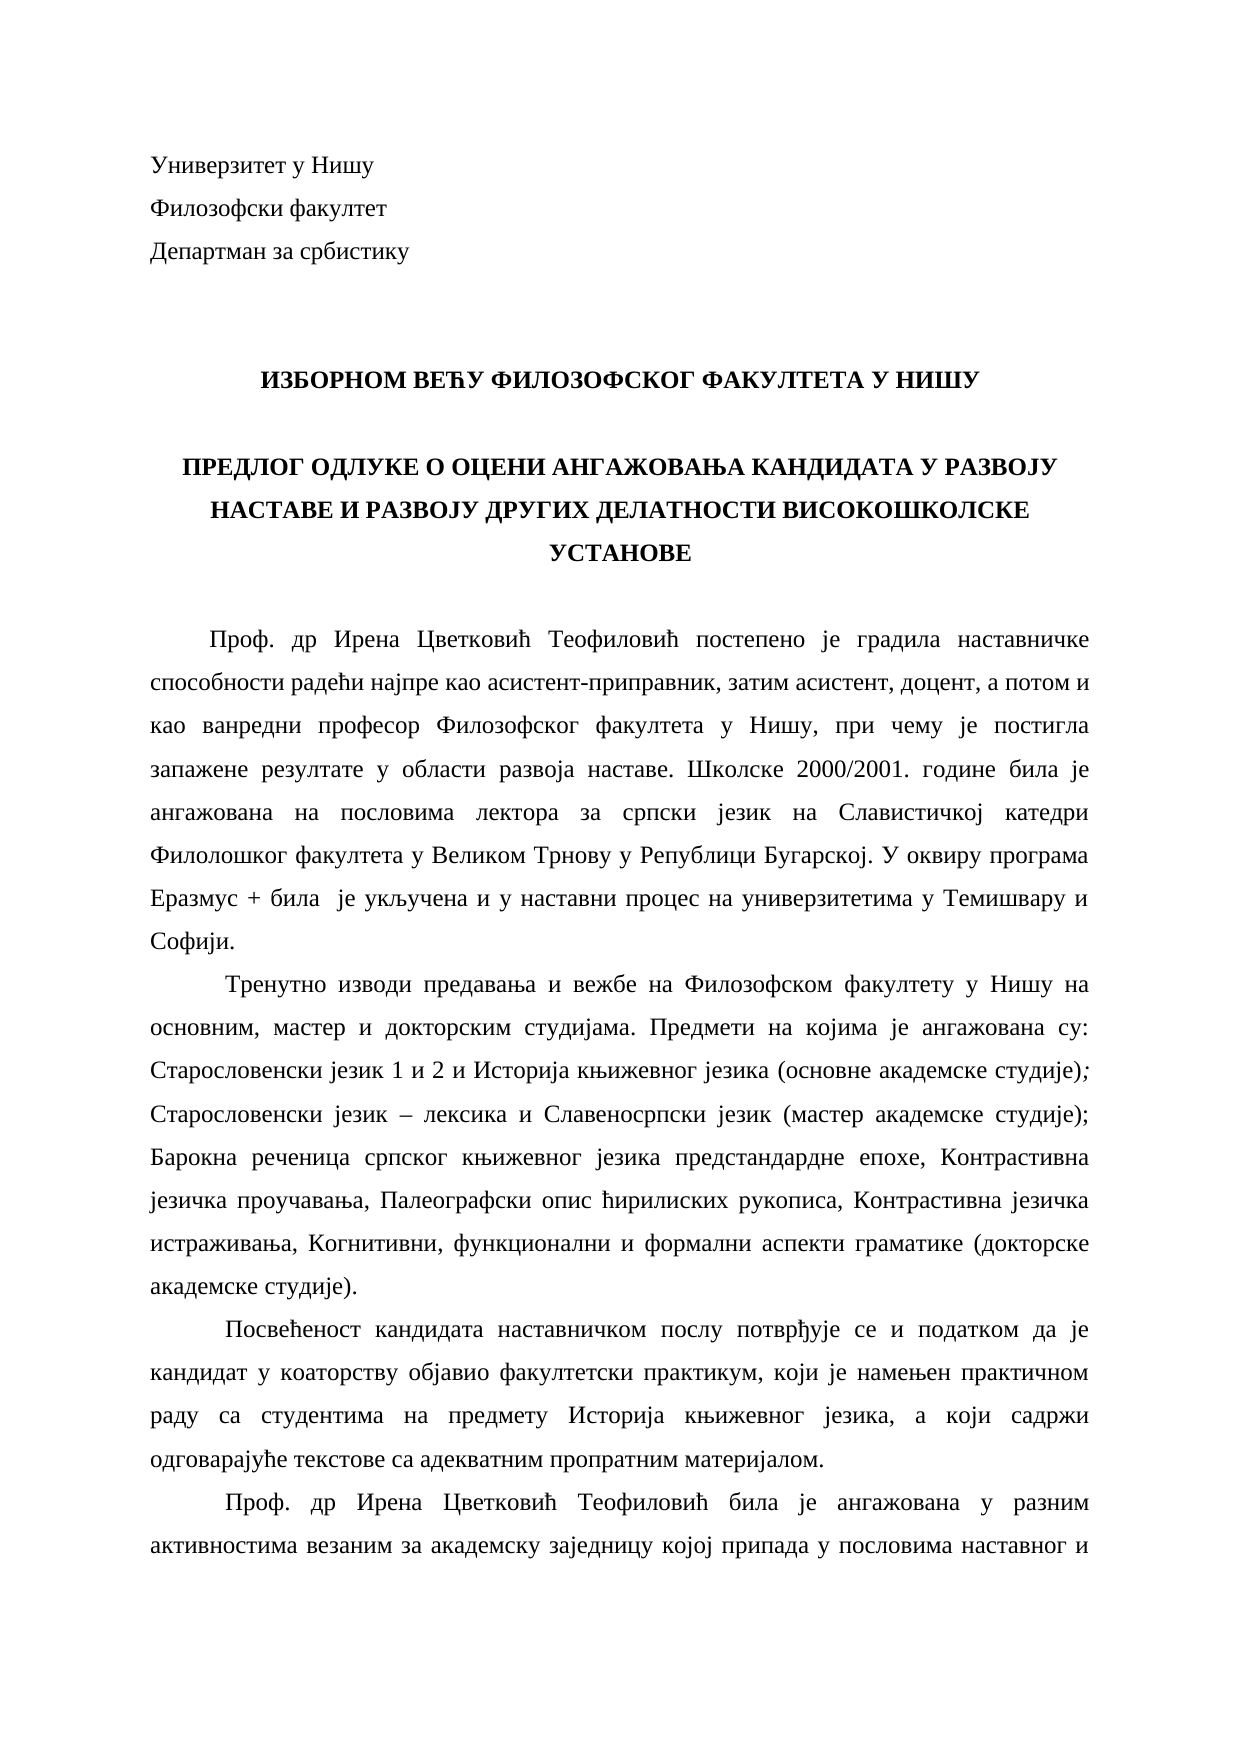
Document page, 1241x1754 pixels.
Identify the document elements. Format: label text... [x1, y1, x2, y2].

text Тренутно изводи предавања и вежбе на Филозофском факултету у Нишу на основним, мастер и докторским студијама. Предмети на којима је ангажована су: Старословенски језик 1 и 2 и Историја књижевног језика (основне академске студије); Старословенски језик – лексика и Славеносрпски језик (мастер академске студије); Барокна реченица српског књижевног језика предстандардне епохе, Контрастивна језичка проучавања, Палеографски опис ћирилиских рукописа, Контрастивна језичка истраживања, Когнитивни, функционални и формални аспекти граматике (докторске академске студије). [150, 969, 1090, 1300]
text Универзитет у Нишу [150, 150, 1091, 179]
text ПРЕДЛОГ ОДЛУКЕ О ОЦЕНИ АНГАЖОВАЊА КАНДИДАТА У РАЗВОЈУ НАСТАВЕ И РАЗВОЈУ ДРУГИХ ДЕЛАТНОСТИ ВИСОКОШКОЛСКЕ УСТАНОВЕ [150, 452, 1090, 567]
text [150, 1487, 1090, 1559]
text Посвећеност кандидата наставничком послу потврђује се и податком да је кандидат у коаторству објавио факултетски практикум, који је намењен практичном раду са студентима на предмету Историја књижевног језика, а који садржи одговарајуће текстове са адекватним пропратним материјалом. [150, 1314, 1090, 1472]
text Проф. др Ирена Цветковић Теофиловић постепено је градила наставничке способности радећи најпре као асистент-приправник, затим асистент, доцент, а потом и као ванредни професор Филозофског факултета у Нишу, при чему је постигла запажене резултате у области развоја наставе. Школске 2000/2001. године била је ангажована на пословима лектора за српски језик на Славистичкој катедри Филолошког факултета у Великом Трнову у Републици Бугарској. У оквиру програма Еразмус + била је укључена и у наставни процес на универзитетима у Темишвару и Софији. [150, 624, 1090, 955]
text Департман за србистику [150, 236, 1091, 265]
text ИЗБОРНОМ ВЕЋУ ФИЛОЗОФСКОГ ФАКУЛТЕТА У НИШУ [150, 366, 1090, 394]
text Филозофски факултет [150, 193, 1091, 222]
